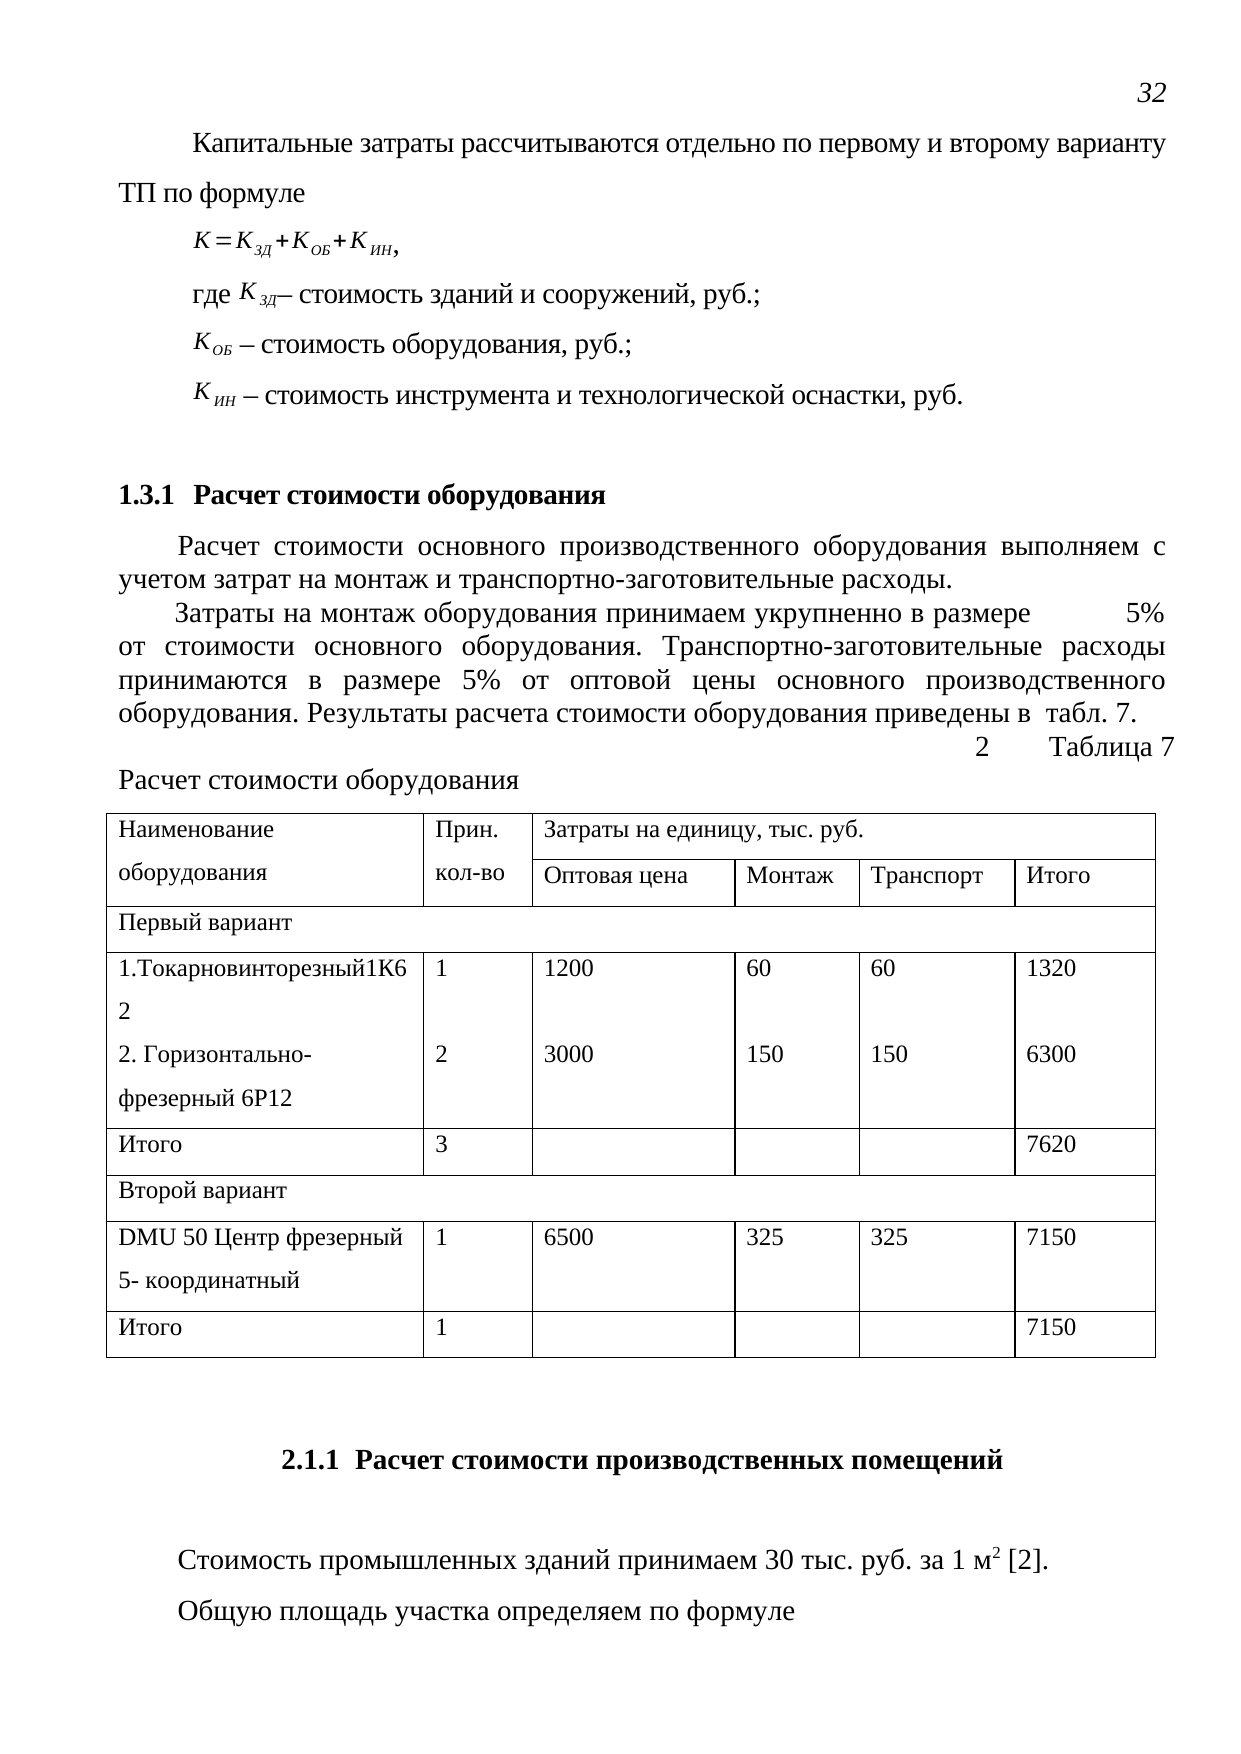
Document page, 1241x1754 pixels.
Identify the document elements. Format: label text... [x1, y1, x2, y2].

table_cell 7150 [1016, 1222, 1155, 1311]
table_cell 6500 [533, 1222, 734, 1311]
table_cell 1320 6300 [1016, 953, 1155, 1128]
table_cell [860, 1129, 1014, 1174]
table_cell 7620 [1016, 1129, 1155, 1174]
text Стоимость промышленных зданий принимаем 30 тыс. руб. за [2]. [118, 1542, 1166, 1576]
list Таблица 7 [118, 729, 1175, 762]
list Расчет стоимости производственных помещений [118, 1442, 1166, 1475]
table_cell 325 [736, 1222, 859, 1311]
table_cell Итого [107, 1129, 423, 1174]
text , [118, 226, 1166, 259]
table_cell 1 [424, 1222, 532, 1311]
table_cell Итого [1016, 860, 1155, 906]
table_cell [533, 1129, 734, 1174]
table_cell 3 [424, 1129, 532, 1174]
table_cell 1.Токарновинторезный1К62 2. Горизонтально-фрезерный 6Р12 [107, 953, 423, 1128]
text Расчет стоимости оборудования [118, 762, 1166, 796]
table_cell [860, 1312, 1014, 1357]
table_header Затраты на единицу, тыс. руб. [533, 814, 1155, 859]
table_cell Оптовая цена [533, 860, 734, 906]
table_cell DMU 50 Центр фрезерный 5- координатный [107, 1222, 423, 1311]
table_cell 1 2 [424, 953, 532, 1128]
table_cell 60 150 [736, 953, 859, 1128]
table_cell 1200 3000 [533, 953, 734, 1128]
text Расчет стоимости основного производственного оборудования выполняем с учетом затрат на монтаж и транспортно-заготовительные расходы. [118, 528, 1166, 595]
list Расчет стоимости оборудования [118, 477, 1166, 511]
text где – стоимость зданий и сооружений, руб.; [118, 276, 1166, 310]
text – стоимость оборудования, руб.; [118, 326, 1166, 360]
table_cell Монтаж [736, 860, 859, 906]
text – стоимость инструмента и технологической оснастки, руб. [118, 377, 1166, 410]
table_cell 60 150 [860, 953, 1014, 1128]
table_cell [533, 1312, 734, 1357]
table_header Наименование оборудования [107, 814, 423, 906]
table_header Прин. кол-во [424, 814, 532, 906]
text Капитальные затраты рассчитываются отдельно по первому и второму варианту ТП по формуле [118, 125, 1166, 209]
table_cell [736, 1312, 859, 1357]
table_cell 1 [424, 1312, 532, 1357]
table_cell Транспорт [860, 860, 1014, 906]
table_cell Второй вариант [107, 1176, 1155, 1221]
table_cell [736, 1129, 859, 1174]
text Общую площадь участка определяем по формуле [118, 1593, 1166, 1626]
table_cell Итого [107, 1312, 423, 1357]
table_cell 7150 [1016, 1312, 1155, 1357]
text Затраты на монтаж оборудования принимаем укрупненно в размере 5% от стоимости основного оборудования. Транспортно-заготовительные расходы принимаются в размере 5% от оптовой цены основного производственного оборудования. Результаты расчета стоимости оборудования приведены в табл. 7. [118, 595, 1166, 729]
table_cell 325 [860, 1222, 1014, 1311]
table_cell Первый вариант [107, 907, 1155, 952]
